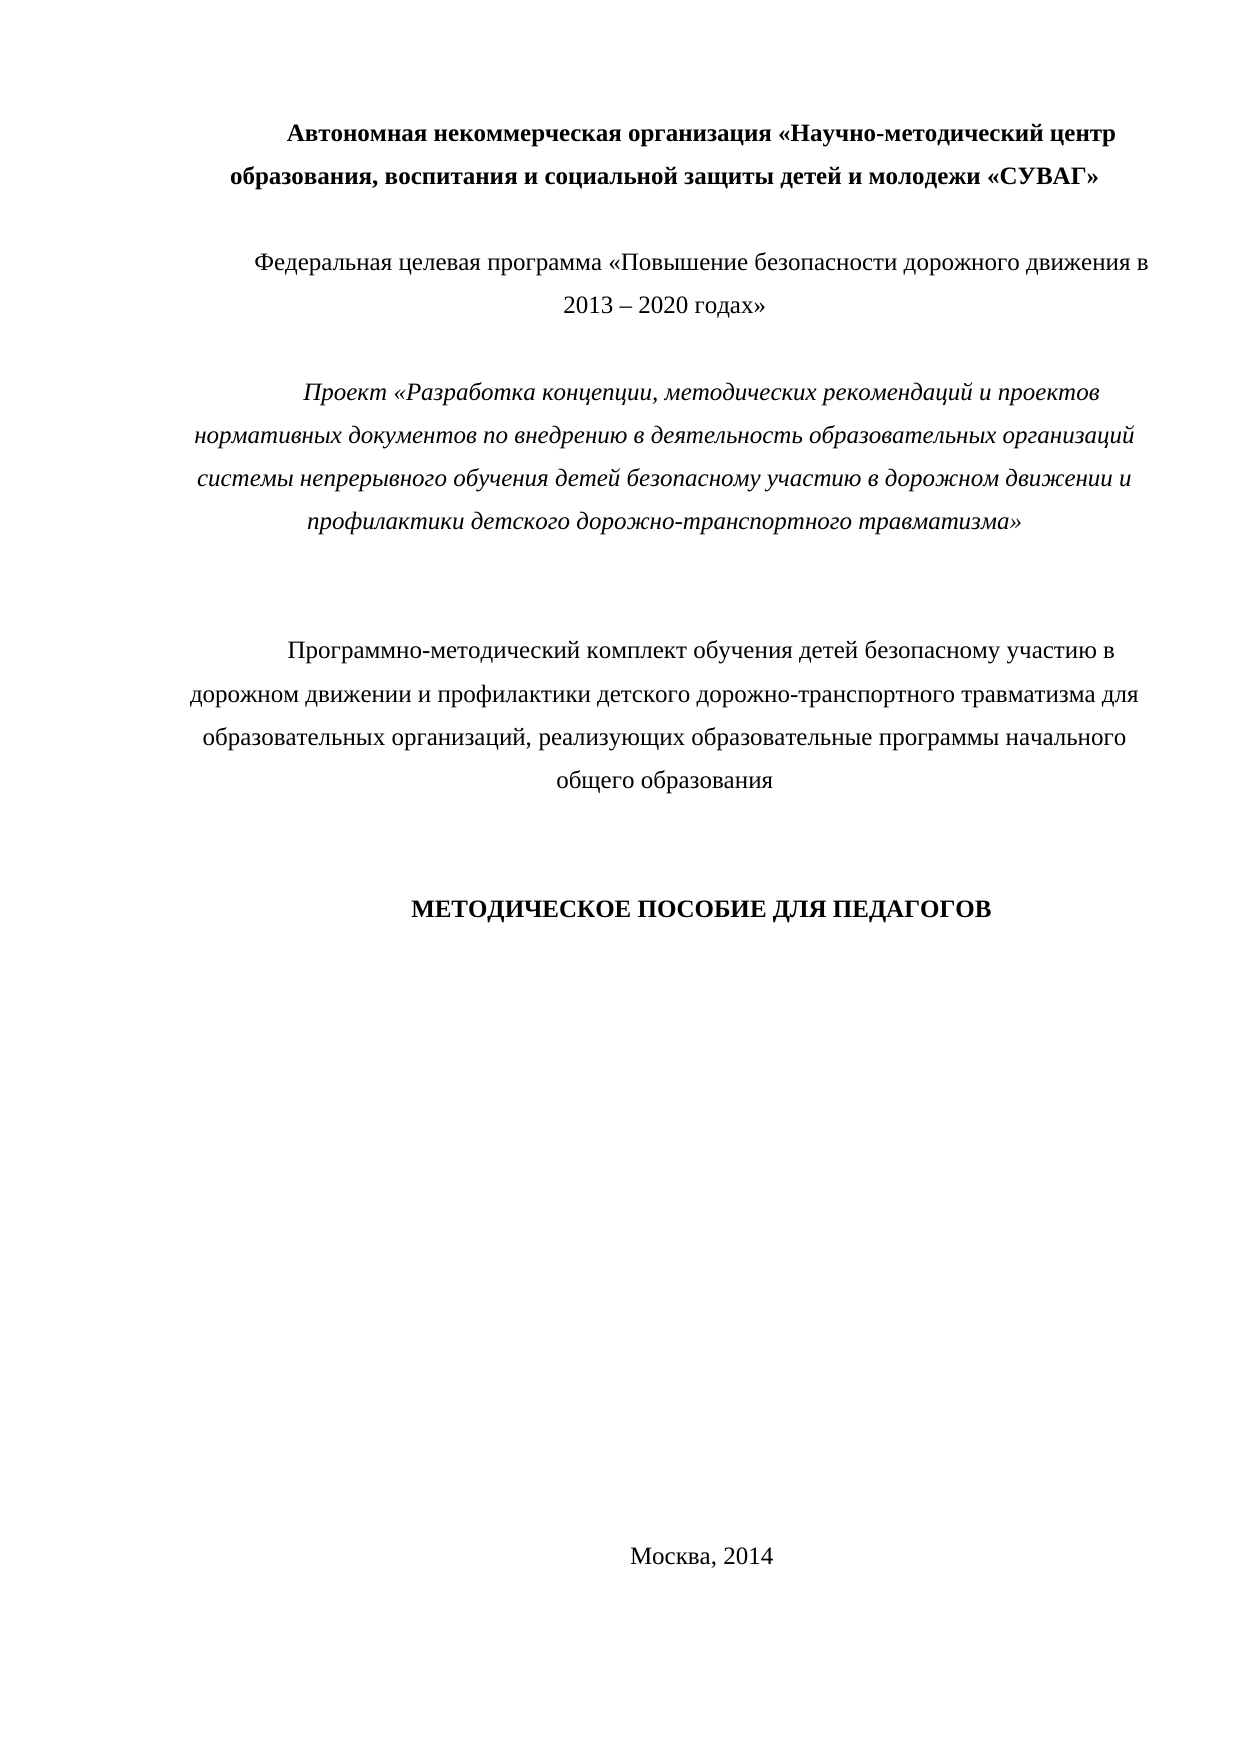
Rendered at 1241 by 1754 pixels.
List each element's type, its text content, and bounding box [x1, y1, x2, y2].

text Программно-методический комплект обучения детей безопасному участию в дорожном движении и профилактики детского дорожно-транспортного травматизма для образовательных организаций, реализующих образовательные программы начального общего образования [177, 636, 1152, 794]
text МЕТОДИЧЕСКОЕ ПОСОБИЕ ДЛЯ ПЕДАГОГОВ [177, 894, 1152, 923]
text Автономная некоммерческая организация «Научно-методический центр образования, воспитания и социальной защиты детей и молодежи «СУВАГ» [177, 118, 1152, 190]
text Проект «Разработка концепции, методических рекомендаций и проектов нормативных документов по внедрению в деятельность образовательных организаций системы непрерывного обучения детей безопасному участию в дорожном движении и профилактики детского дорожно-транспортного травматизма» [177, 377, 1152, 535]
text Москва, 2014 [177, 1541, 1152, 1570]
text Федеральная целевая программа «Повышение безопасности дорожного движения в 2013 – 2020 годах» [177, 247, 1152, 319]
